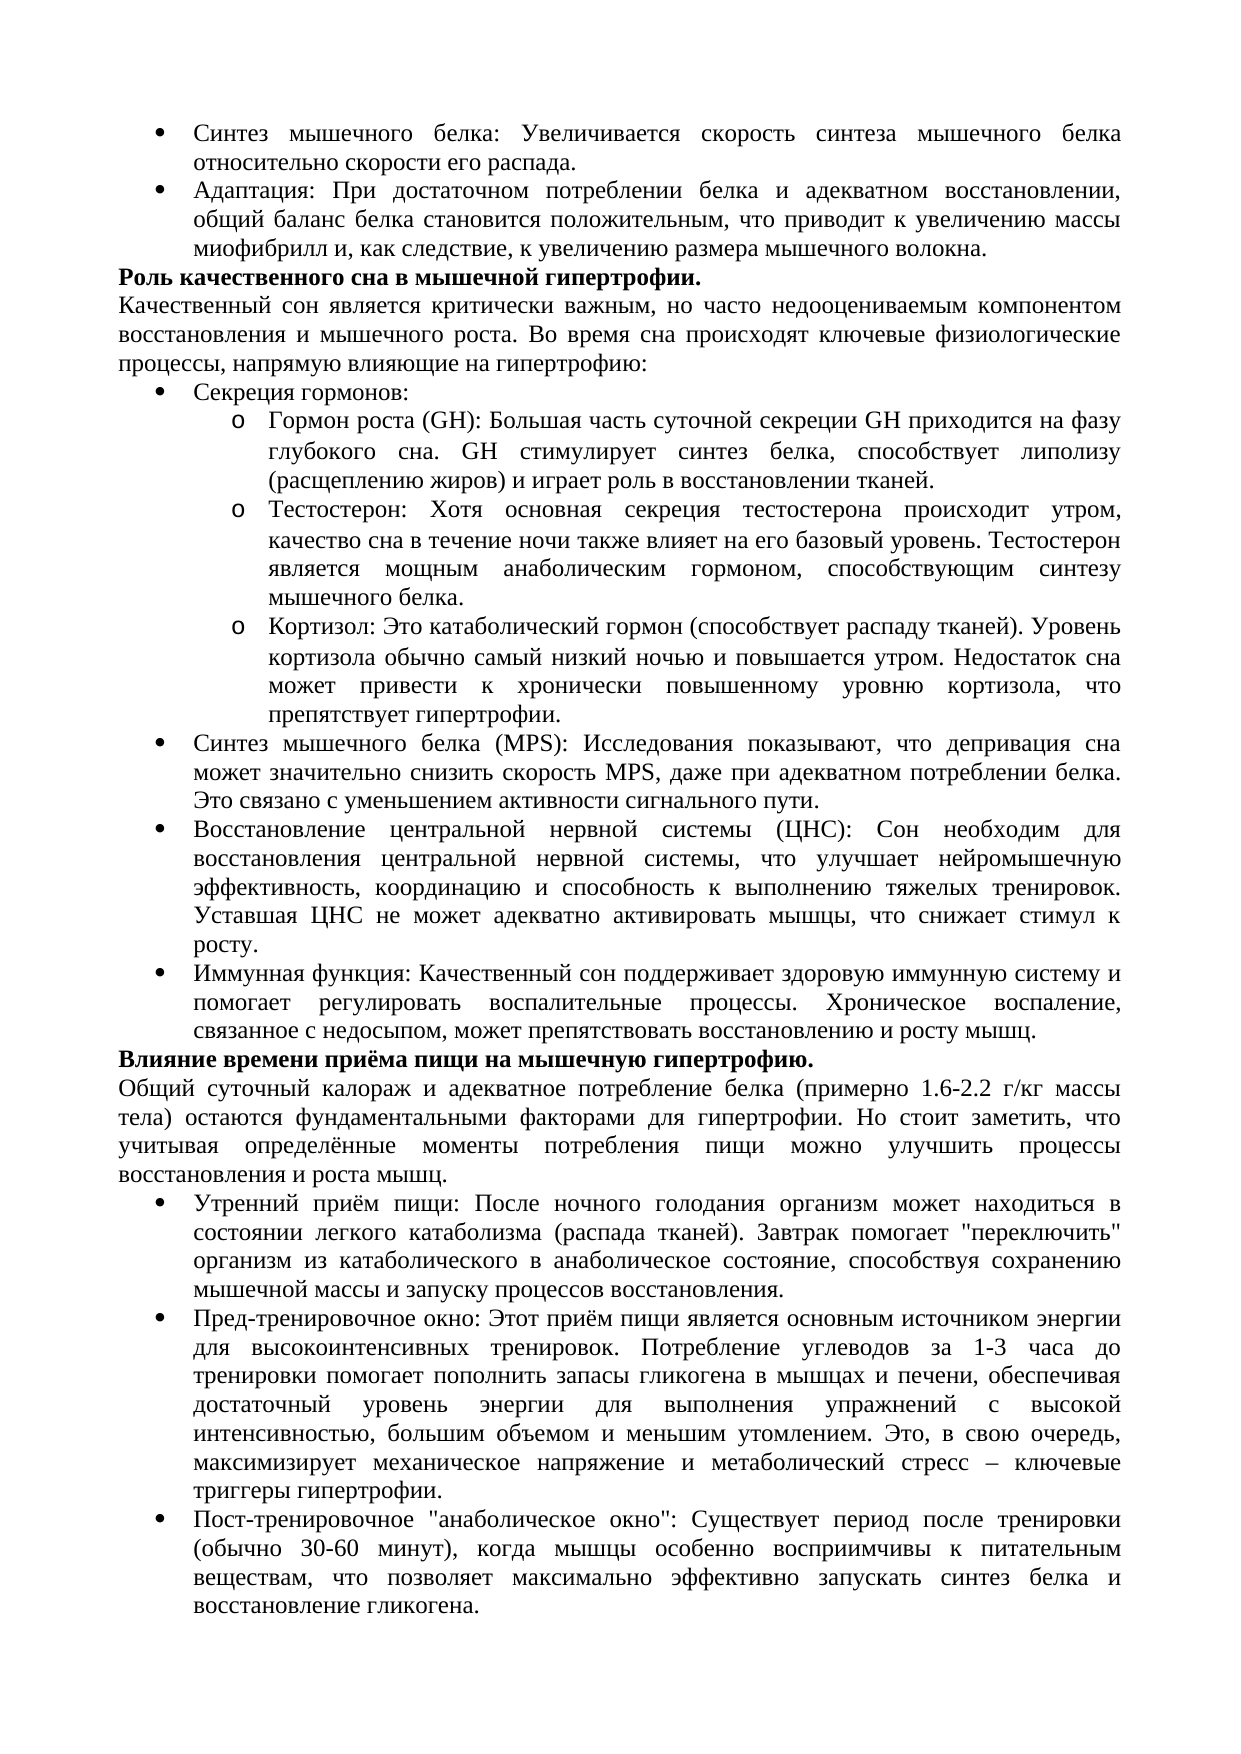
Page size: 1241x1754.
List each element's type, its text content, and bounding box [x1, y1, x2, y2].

list Секреция гормонов: [156, 377, 1122, 406]
text Роль качественного сна в мышечной гипертрофии. [118, 262, 1122, 291]
list Пост-тренировочное "анаболическое окно": Существует период после тренировки (обычно 30-60 минут), когда мышцы особенно восприимчивы к питательным веществам, что позволяет максимально эффективно запускать синтез белка и восстановление гликогена. [156, 1504, 1122, 1619]
text Влияние времени приёма пищи на мышечную гипертрофию. [118, 1044, 1122, 1073]
text Общий суточный калораж и адекватное потребление белка (примерно 1.6-2.2 г/кг массы тела) остаются фундаментальными факторами для гипертрофии. Но стоит заметить, что учитывая определённые моменты потребления пищи можно улучшить процессы восстановления и роста мышц. [118, 1073, 1122, 1188]
list Синтез мышечного белка (MPS): Исследования показывают, что депривация сна может значительно снизить скорость MPS, даже при адекватном потреблении белка. Это связано с уменьшением активности сигнального пути. [156, 728, 1122, 814]
list Утренний приём пищи: После ночного голодания организм может находиться в состоянии легкого катаболизма (распада тканей). Завтрак помогает "переключить" организм из катаболического в анаболическое состояние, способствуя сохранению мышечной массы и запуску процессов восстановления. [156, 1188, 1122, 1303]
list Гормон роста (GH): Большая часть суточной секреции GH приходится на фазу глубокого сна. GH стимулирует синтез белка, способствует липолизу (расщеплению жиров) и играет роль в восстановлении тканей. [231, 406, 1122, 494]
list Иммунная функция: Качественный сон поддерживает здоровую иммунную систему и помогает регулировать воспалительные процессы. Хроническое воспаление, связанное с недосыпом, может препятствовать восстановлению и росту мышц. [156, 958, 1122, 1044]
list Синтез мышечного белка: Увеличивается скорость синтеза мышечного белка относительно скорости его распада. [156, 118, 1122, 176]
list Адаптация: При достаточном потреблении белка и адекватном восстановлении, общий баланс белка становится положительным, что приводит к увеличению массы миофибрилл и, как следствие, к увеличению размера мышечного волокна. [156, 176, 1122, 262]
list Тестостерон: Хотя основная секреция тестостерона происходит утром, качество сна в течение ночи также влияет на его базовый уровень. Тестостерон является мощным анаболическим гормоном, способствующим синтезу мышечного белка. [231, 494, 1122, 611]
list Восстановление центральной нервной системы (ЦНС): Сон необходим для восстановления центральной нервной системы, что улучшает нейромышечную эффективность, координацию и способность к выполнению тяжелых тренировок. Уставшая ЦНС не может адекватно активировать мышцы, что снижает стимул к росту. [156, 814, 1122, 958]
text Качественный сон является критически важным, но часто недооцениваемым компонентом восстановления и мышечного роста. Во время сна происходят ключевые физиологические процессы, напрямую влияющие на гипертрофию: [118, 291, 1122, 377]
list Пред-тренировочное окно: Этот приём пищи является основным источником энергии для высокоинтенсивных тренировок. Потребление углеводов за 1-3 часа до тренировки помогает пополнить запасы гликогена в мышцах и печени, обеспечивая достаточный уровень энергии для выполнения упражнений с высокой интенсивностью, большим объемом и меньшим утомлением. Это, в свою очередь, максимизирует механическое напряжение и метаболический стресс – ключевые триггеры гипертрофии. [156, 1303, 1122, 1504]
list Кортизол: Это катаболический гормон (способствует распаду тканей). Уровень кортизола обычно самый низкий ночью и повышается утром. Недостаток сна может привести к хронически повышенному уровню кортизола, что препятствует гипертрофии. [231, 611, 1122, 728]
